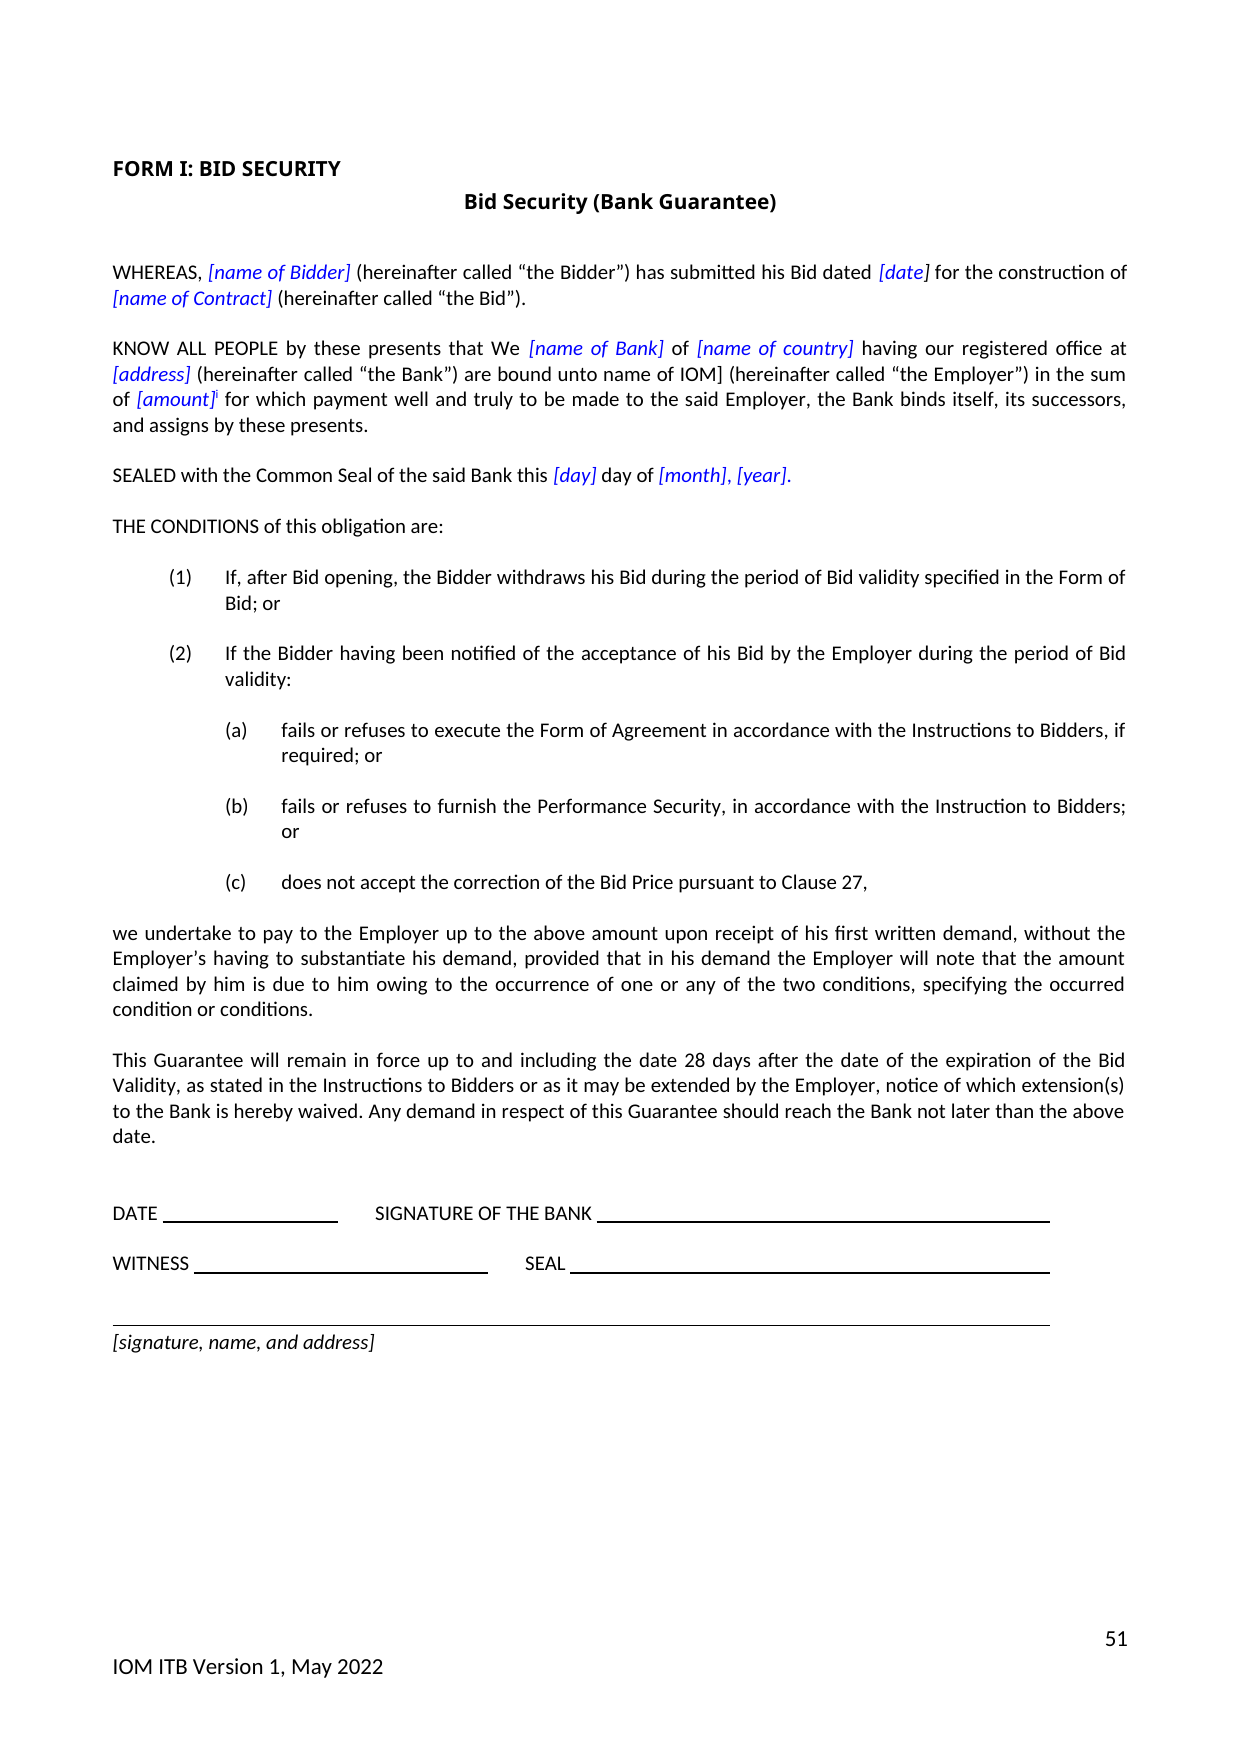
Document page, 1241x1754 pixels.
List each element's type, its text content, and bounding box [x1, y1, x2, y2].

text [signature, name, and address] [112, 1329, 1128, 1355]
text (a) fails or refuses to execute the Form of Agreement in accordance with the Instructions to Bidders, if required; or [225, 717, 1128, 768]
text THE CONDITIONS of this obligation are: [112, 513, 1128, 539]
text FORM I: BID SECURITY [112, 154, 1128, 183]
text (c) does not accept the correction of the Bid Price pursuant to Clause 27, [225, 869, 1128, 895]
text (2) If the Bidder having been notified of the acceptance of his Bid by the Employer during the period of Bid validity: [169, 641, 1128, 691]
text DATE SIGNATURE OF THE BANK [112, 1200, 1128, 1225]
text This Guarantee will remain in force up to and including the date 28 days after the date of the expiration of the Bid Validity, as stated in the Instructions to Bidders or as it may be extended by the Employer, notice of which extension(s) to the Bank is hereby waived. Any demand in respect of this Guarantee should reach the Bank not later than the above date. [112, 1047, 1128, 1149]
text WITNESS SEAL [112, 1251, 1128, 1276]
text KNOW ALL PEOPLE by these presents that We [name of Bank] of [name of country] having our registered office at [address] (hereinafter called “the Bank”) are bound unto name of IOM] (hereinafter called “the Employer”) in the sum of [amount] for which payment well and truly to be made to the said Employer, the Bank binds itself, its successors, and assigns by these presents. [112, 336, 1128, 437]
text Bid Security (Bank Guarantee) [112, 187, 1128, 215]
text we undertake to pay to the Employer up to the above amount upon receipt of his first written demand, without the Employer’s having to substantiate his demand, provided that in his demand the Employer will note that the amount claimed by him is due to him owing to the occurrence of one or any of the two conditions, specifying the occurred condition or conditions. [112, 920, 1128, 1022]
text (1) If, after Bid opening, the Bidder withdraws his Bid during the period of Bid validity specified in the Form of Bid; or [169, 564, 1128, 615]
text (b) fails or refuses to furnish the Performance Security, in accordance with the Instruction to Bidders; or [225, 793, 1128, 844]
text WHEREAS, [name of Bidder] (hereinafter called “the Bidder”) has submitted his Bid dated [date] for the construction of [name of Contract] (hereinafter called “the Bid”). [112, 259, 1128, 310]
text SEALED with the Common Seal of the said Bank this [day] day of [month], [year]. [112, 463, 1128, 488]
